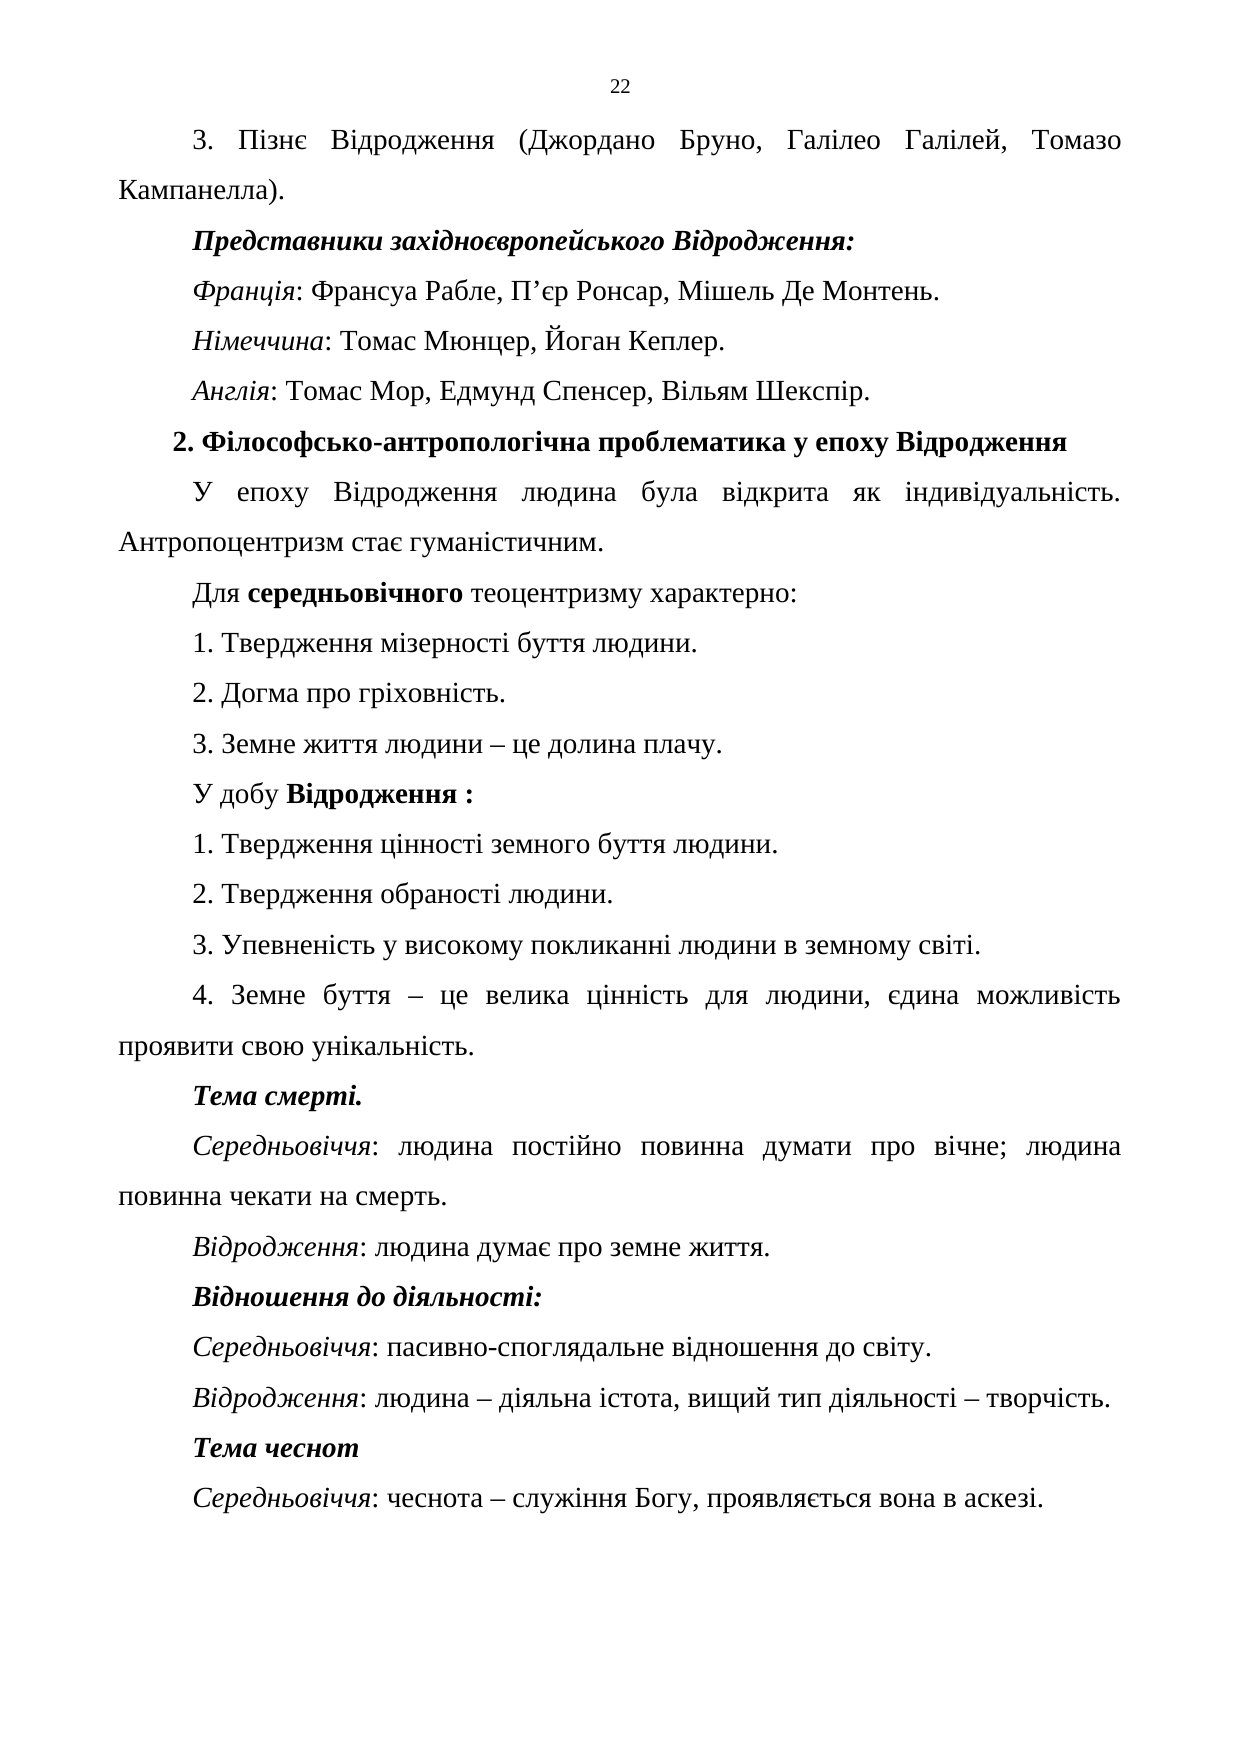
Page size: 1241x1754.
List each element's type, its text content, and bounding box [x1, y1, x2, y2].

text Тема чеснот [118, 1430, 1122, 1464]
text 3. Земне життя людини – це долина плачу. [118, 726, 1122, 759]
text У епоху Відродження людина була відкрита як індивідуальність. Антропоцентризм стає гуманістичним. [118, 474, 1122, 558]
text Представники західноєвропейського Відродження: [118, 223, 1122, 256]
text Середньовіччя: пасивно-споглядальне відношення до світу. [118, 1329, 1122, 1363]
text Для середньовічного теоцентризму характерно: [118, 575, 1122, 608]
list Відродження: людина – діяльна істота, вищий тип діяльності – творчість. [192, 1380, 1122, 1413]
text Середньовіччя: чеснота – служіння Богу, проявляється вона в аскезі. [118, 1480, 1122, 1514]
text У добу Відродження : [118, 776, 1122, 809]
text 3. Упевненість у високому покликанні людини в земному світі. [118, 927, 1122, 961]
text 2. Філософсько-антропологічна проблематика у епоху Відродження [118, 424, 1122, 457]
text 1. Твердження мізерності буття людини. [118, 625, 1122, 659]
text 4. Земне буття – це велика цінність для людини, єдина можливість проявити свою унікальність. [118, 977, 1122, 1061]
text Франція: Франсуа Рабле, П’єр Ронсар, Мішель Де Монтень. [118, 273, 1122, 306]
text Англія: Томас Мор, Едмунд Спенсер, Вільям Шекспір. [118, 373, 1122, 407]
text Відношення до діяльності: [118, 1279, 1122, 1313]
text 1. Твердження цінності земного буття людини. [118, 826, 1122, 860]
text 2. Твердження обраності людини. [118, 877, 1122, 910]
text Німеччина: Томас Мюнцер, Йоган Кеплер. [118, 323, 1122, 357]
text Середньовіччя: людина постійно повинна думати про вічне; людина повинна чекати на смерть. [118, 1128, 1122, 1212]
text 2. Догма про гріховність. [118, 675, 1122, 709]
text Відродження: людина думає про земне життя. [118, 1229, 1122, 1262]
text Тема смерті. [118, 1078, 1122, 1111]
text 3. Пізнє Відродження (Джордано Бруно, Галілео Галілей, Томазо Кампанелла). [118, 122, 1122, 206]
